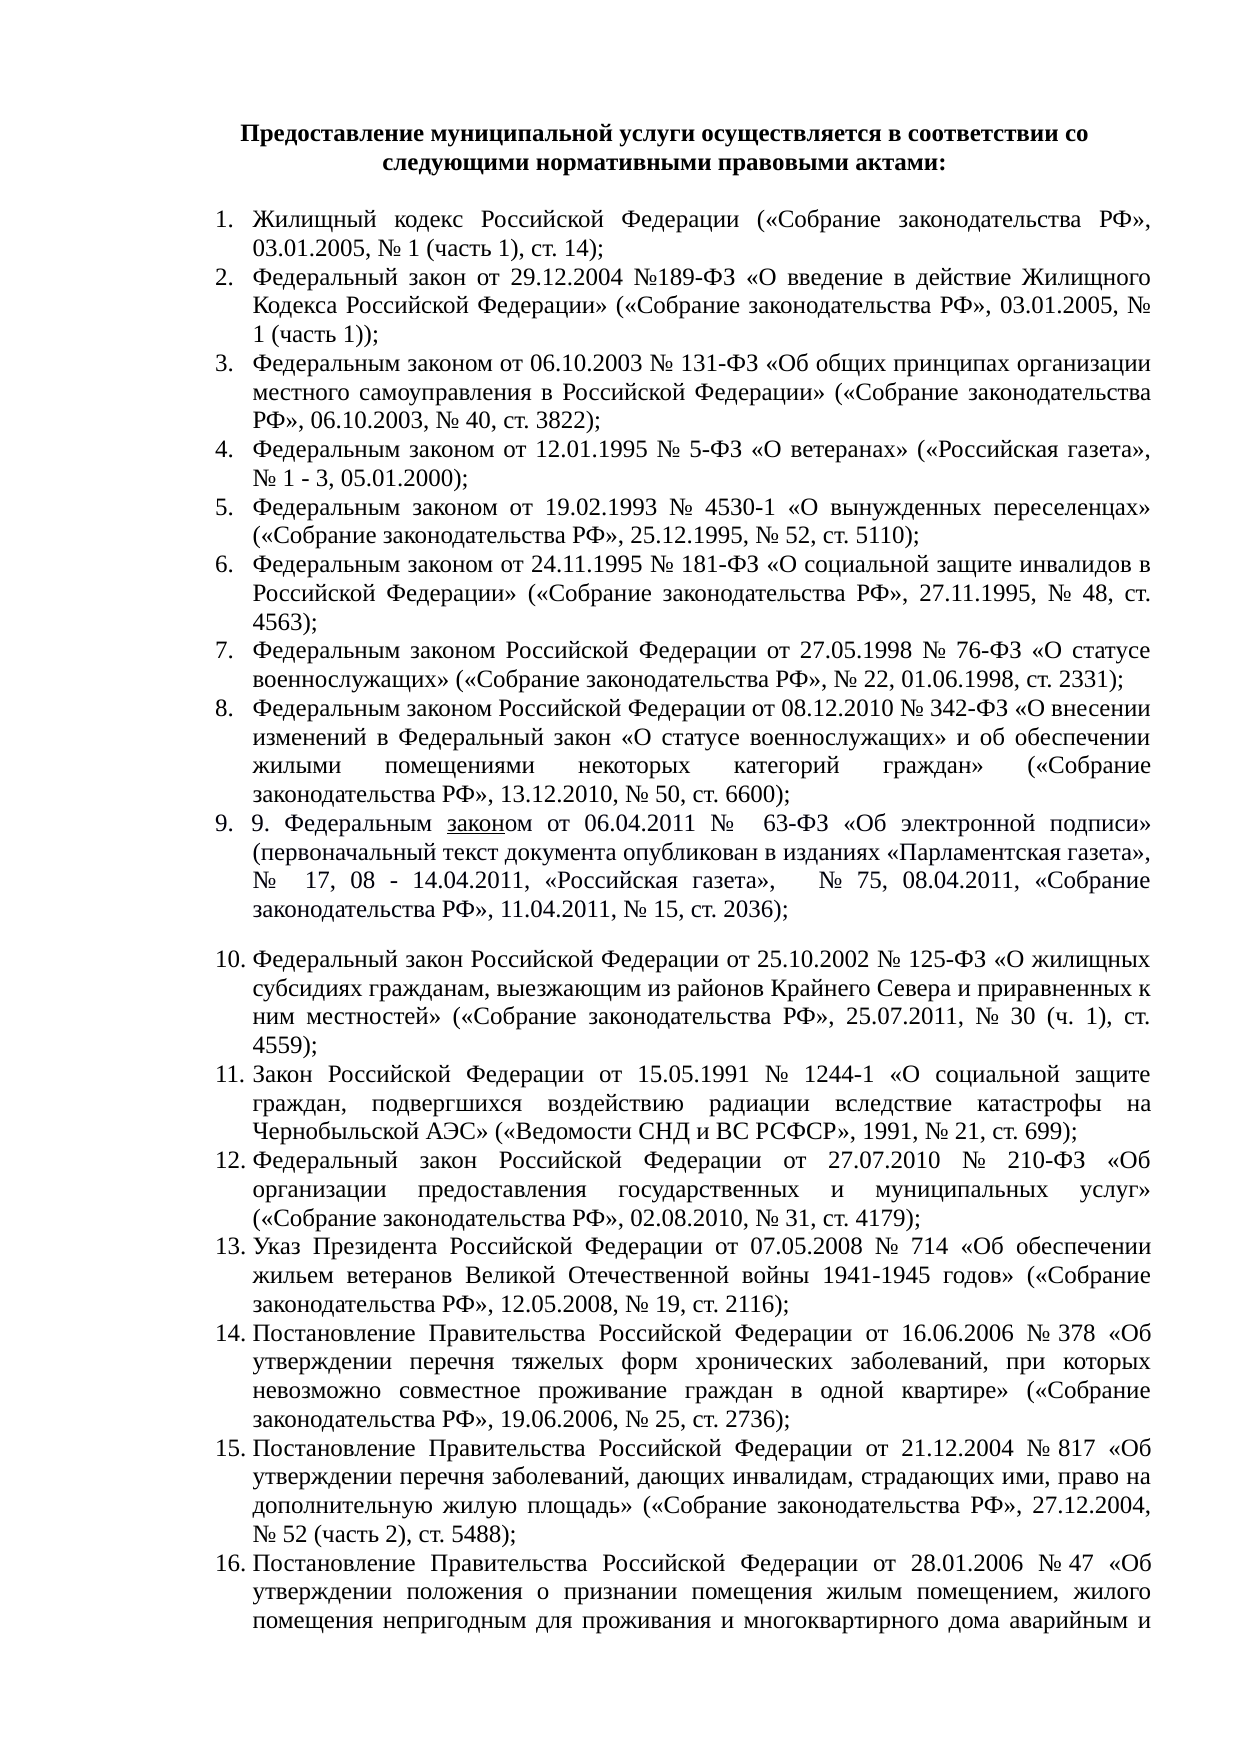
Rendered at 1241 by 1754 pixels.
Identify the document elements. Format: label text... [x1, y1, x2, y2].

list Федеральным законом Российской Федерации от 27.05.1998 № 76-ФЗ «О статусе военнослужащих» («Собрание законодательства РФ», № 22, 01.06.1998, ст. 2331); [215, 636, 1152, 693]
list Федеральным законом от 06.10.2003 № 131-ФЗ «Об общих принципах организации местного самоуправления в Российской Федерации» («Собрание законодательства РФ», 06.10.2003, № 40, ст. 3822); [215, 348, 1152, 434]
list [215, 1548, 1152, 1634]
list Федеральным законом от 12.01.1995 № 5-ФЗ «О ветеранах» («Российская газета», № 1 - 3, 05.01.2000); [215, 434, 1152, 492]
list Постановление Правительства Российской Федерации от 16.06.2006 № 378 «Об утверждении перечня тяжелых форм хронических заболеваний, при которых невозможно совместное проживание граждан в одной квартире» («Собрание законодательства РФ», 19.06.2006, № 25, ст. 2736); [215, 1318, 1152, 1433]
list Федеральный закон от 29.12.2004 №189-ФЗ «О введение в действие Жилищного Кодекса Российской Федерации» («Собрание законодательства РФ», 03.01.2005, № 1 (часть 1)); [215, 262, 1152, 348]
list 9. Федеральным законом от 06.04.2011 № 63-ФЗ «Об электронной подписи» (первоначальный текст документа опубликован в изданиях «Парламентская газета», № 17, 08 - 14.04.2011, «Российская газета», № 75, 08.04.2011, «Собрание законодательства РФ», 11.04.2011, № 15, ст. 2036); [215, 808, 1152, 923]
list Федеральный закон Российской Федерации от 27.07.2010 № 210-ФЗ «Об организации предоставления государственных и муниципальных услуг» («Собрание законодательства РФ», 02.08.2010, № 31, ст. 4179); [215, 1145, 1152, 1231]
list Указ Президента Российской Федерации от 07.05.2008 № 714 «Об обеспечении жильем ветеранов Великой Отечественной войны 1941-1945 годов» («Собрание законодательства РФ», 12.05.2008, № 19, ст. 2116); [215, 1231, 1152, 1318]
list Жилищный кодекс Российской Федерации («Собрание законодательства РФ», 03.01.2005, № 1 (часть 1), ст. 14); [215, 204, 1152, 262]
list Федеральным законом Российской Федерации от 08.12.2010 № 342-ФЗ «О внесении изменений в Федеральный закон «О статусе военнослужащих» и об обеспечении жилыми помещениями некоторых категорий граждан» («Собрание законодательства РФ», 13.12.2010, № 50, ст. 6600); [215, 693, 1152, 808]
text Предоставление муниципальной услуги осуществляется в соответствии со следующими нормативными правовыми актами: [177, 118, 1152, 176]
list Федеральный закон Российской Федерации от 25.10.2002 № 125-ФЗ «О жилищных субсидиях гражданам, выезжающим из районов Крайнего Севера и приравненных к ним местностей» («Собрание законодательства РФ», 25.07.2011, № 30 (ч. 1), ст. 4559); [215, 944, 1152, 1059]
list Закон Российской Федерации от 15.05.1991 № 1244-1 «О социальной защите граждан, подвергшихся воздействию радиации вследствие катастрофы на Чернобыльской АЭС» («Ведомости СНД и ВС РСФСР», 1991, № 21, ст. 699); [215, 1059, 1152, 1145]
list Федеральным законом от 24.11.1995 № 181-ФЗ «О социальной защите инвалидов в Российской Федерации» («Собрание законодательства РФ», 27.11.1995, № 48, ст. 4563); [215, 549, 1152, 636]
list Федеральным законом от 19.02.1993 № 4530-1 «О вынужденных переселенцах» («Собрание законодательства РФ», 25.12.1995, № 52, ст. 5110); [215, 492, 1152, 549]
list Постановление Правительства Российской Федерации от 21.12.2004 № 817 «Об утверждении перечня заболеваний, дающих инвалидам, страдающих ими, право на дополнительную жилую площадь» («Собрание законодательства РФ», 27.12.2004, № 52 (часть 2), ст. 5488); [215, 1433, 1152, 1548]
